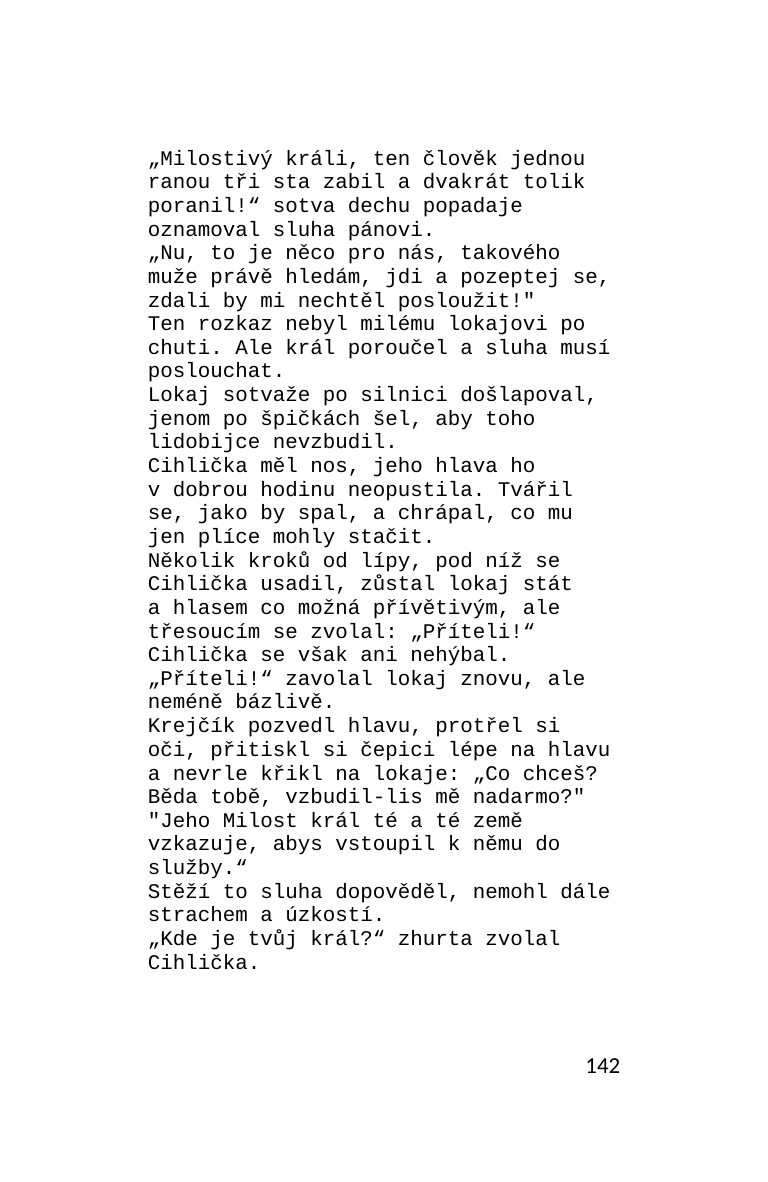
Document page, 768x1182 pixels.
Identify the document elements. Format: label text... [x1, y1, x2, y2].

text „Nu, to je něco pro nás, takového muže právě hledám, jdi a pozeptej se, zdali by mi nechtěl posloužit!" [148, 242, 620, 313]
text Stěží to sluha dopověděl, nemohl dále strachem a úzkostí. [148, 881, 620, 928]
text „Milostivý králi, ten člověk jednou ranou tři sta zabil a dvakrát tolik poranil!“ sotva dechu popadaje oznamoval sluha pánovi. [148, 148, 620, 242]
text Ten rozkaz nebyl milému lokajovi po chuti. Ale král poroučel a sluha musí poslouchat. [148, 313, 620, 384]
text Cihlička se však ani nehýbal. [148, 644, 620, 668]
text „Kde je tvůj král?“ zhurta zvolal Cihlička. [148, 928, 620, 975]
text "Jeho Milost král té a té země vzkazuje, abys vstoupil k němu do služby.“ [148, 810, 620, 881]
text „Příteli!“ zavolal lokaj znovu, ale neméně bázlivě. [148, 668, 620, 715]
text Lokaj sotvaže po silnici došlapoval, jenom po špičkách šel, aby toho lidobijce nevzbudil. [148, 384, 620, 455]
text Cihlička měl nos, jeho hlava ho v dobrou hodinu neopustila. Tvářil se, jako by spal, a chrápal, co mu jen plíce mohly stačit. [148, 455, 620, 550]
text Několik kroků od lípy, pod níž se Cihlička usadil, zůstal lokaj stát a hlasem co možná přívětivým, ale třesoucím se zvolal: „Příteli!“ [148, 550, 620, 644]
text Krejčík pozvedl hlavu, protřel si oči, přitiskl si čepici lépe na hlavu a nevrle křikl na lokaje: „Co chceš? Běda tobě, vzbudil-lis mě nadarmo?" [148, 715, 620, 810]
